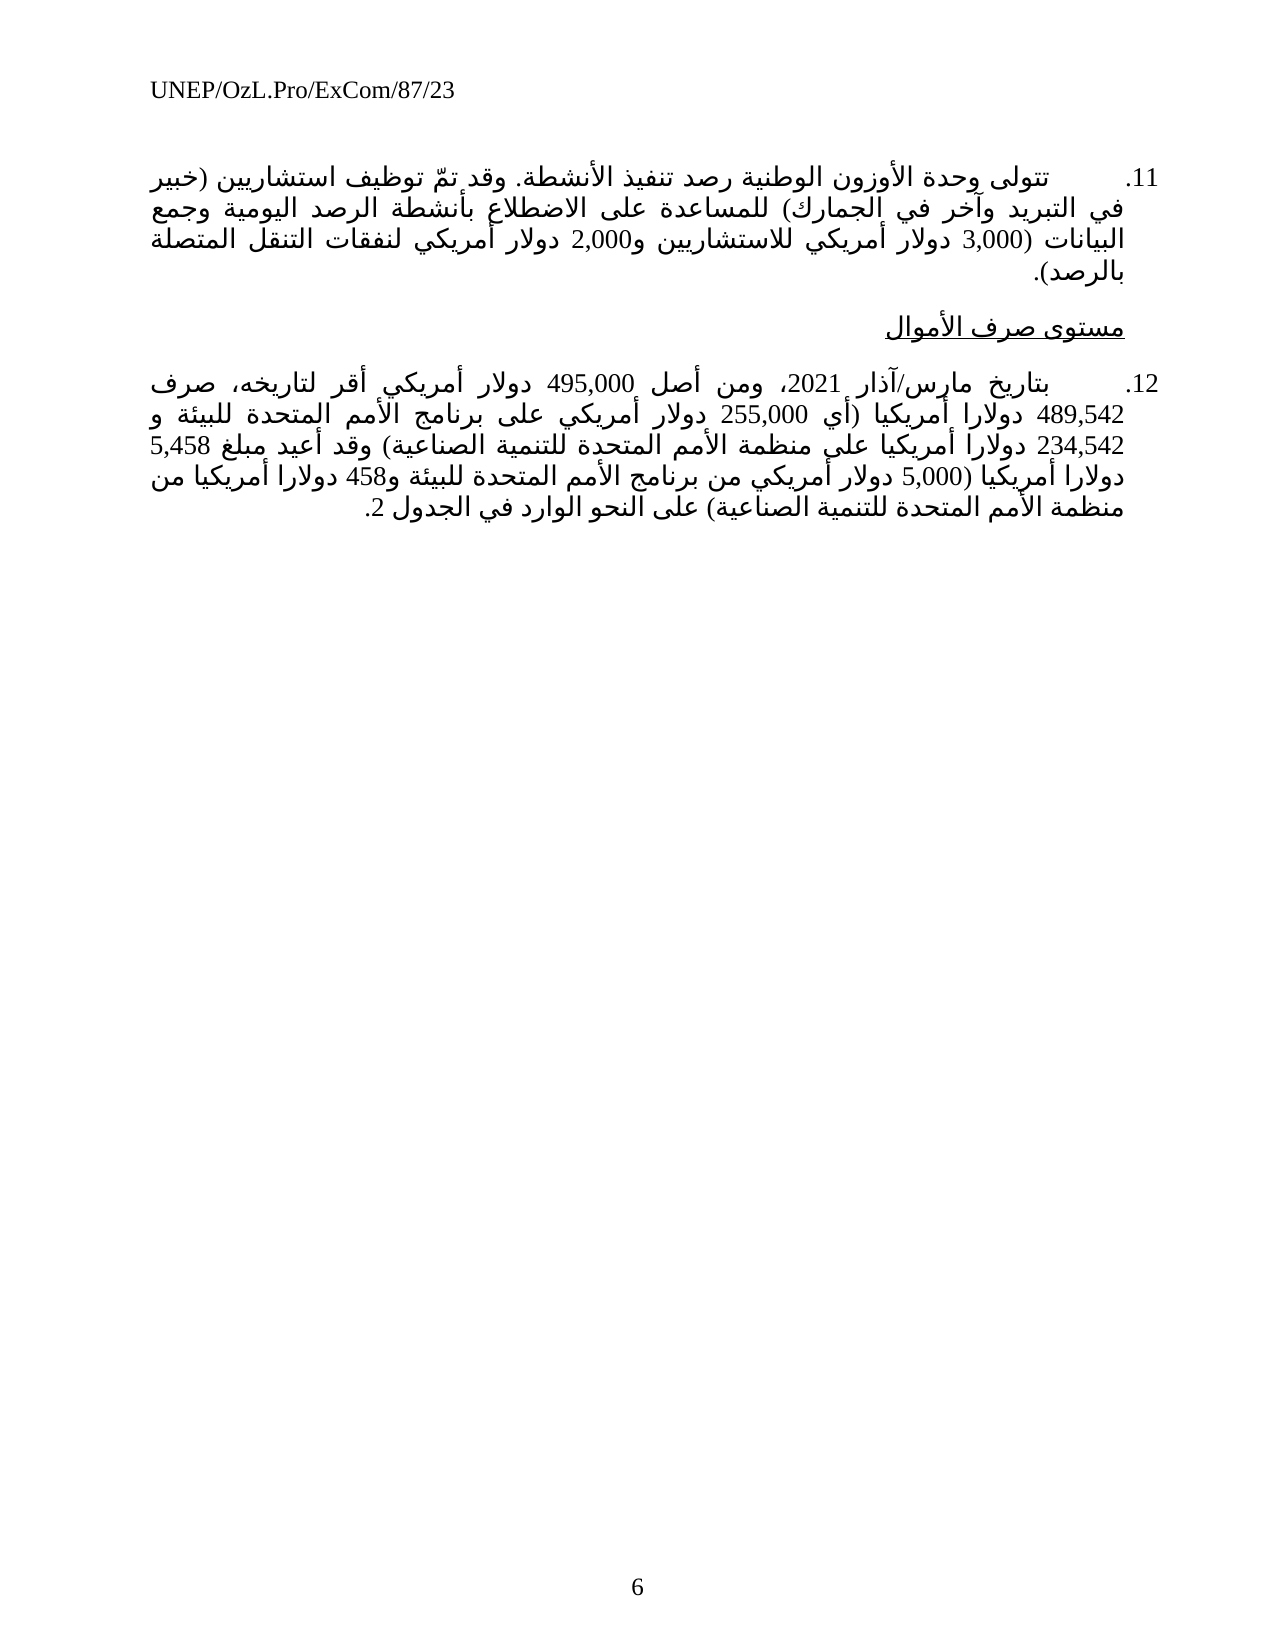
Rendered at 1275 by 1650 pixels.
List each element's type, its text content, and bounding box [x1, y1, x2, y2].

subtitle تتولى وحدة الأوزون الوطنية رصد تنفيذ الأنشطة. وقد تمّ توظيف استشاريين (خبير في التبريد وآخر في الجمارك) للمساعدة على الاضطلاع بأنشطة الرصد اليومية وجمع البيانات (3,000 دولار أمريكي للاستشاريين و2,000 دولار أمريكي لنفقات التنقل المتصلة بالرصد). [150, 161, 1125, 286]
subtitle بتاريخ مارس/آذار 2021، ومن أصل 495,000 دولار أمريكي أقر لتاريخه، صرف 489,542 دولارا أمريكيا (أي 255,000 دولار أمريكي على برنامج الأمم المتحدة للبيئة و234,542 دولارا أمريكيا على منظمة الأمم المتحدة للتنمية الصناعية) وقد أعيد مبلغ 5,458 دولارا أمريكيا (5,000 دولار أمريكي من برنامج الأمم المتحدة للبيئة و458 دولارا أمريكيا من منظمة الأمم المتحدة للتنمية الصناعية) على النحو الوارد في الجدول 2. [150, 367, 1125, 523]
subtitle مستوى صرف الأموال [150, 311, 1125, 342]
